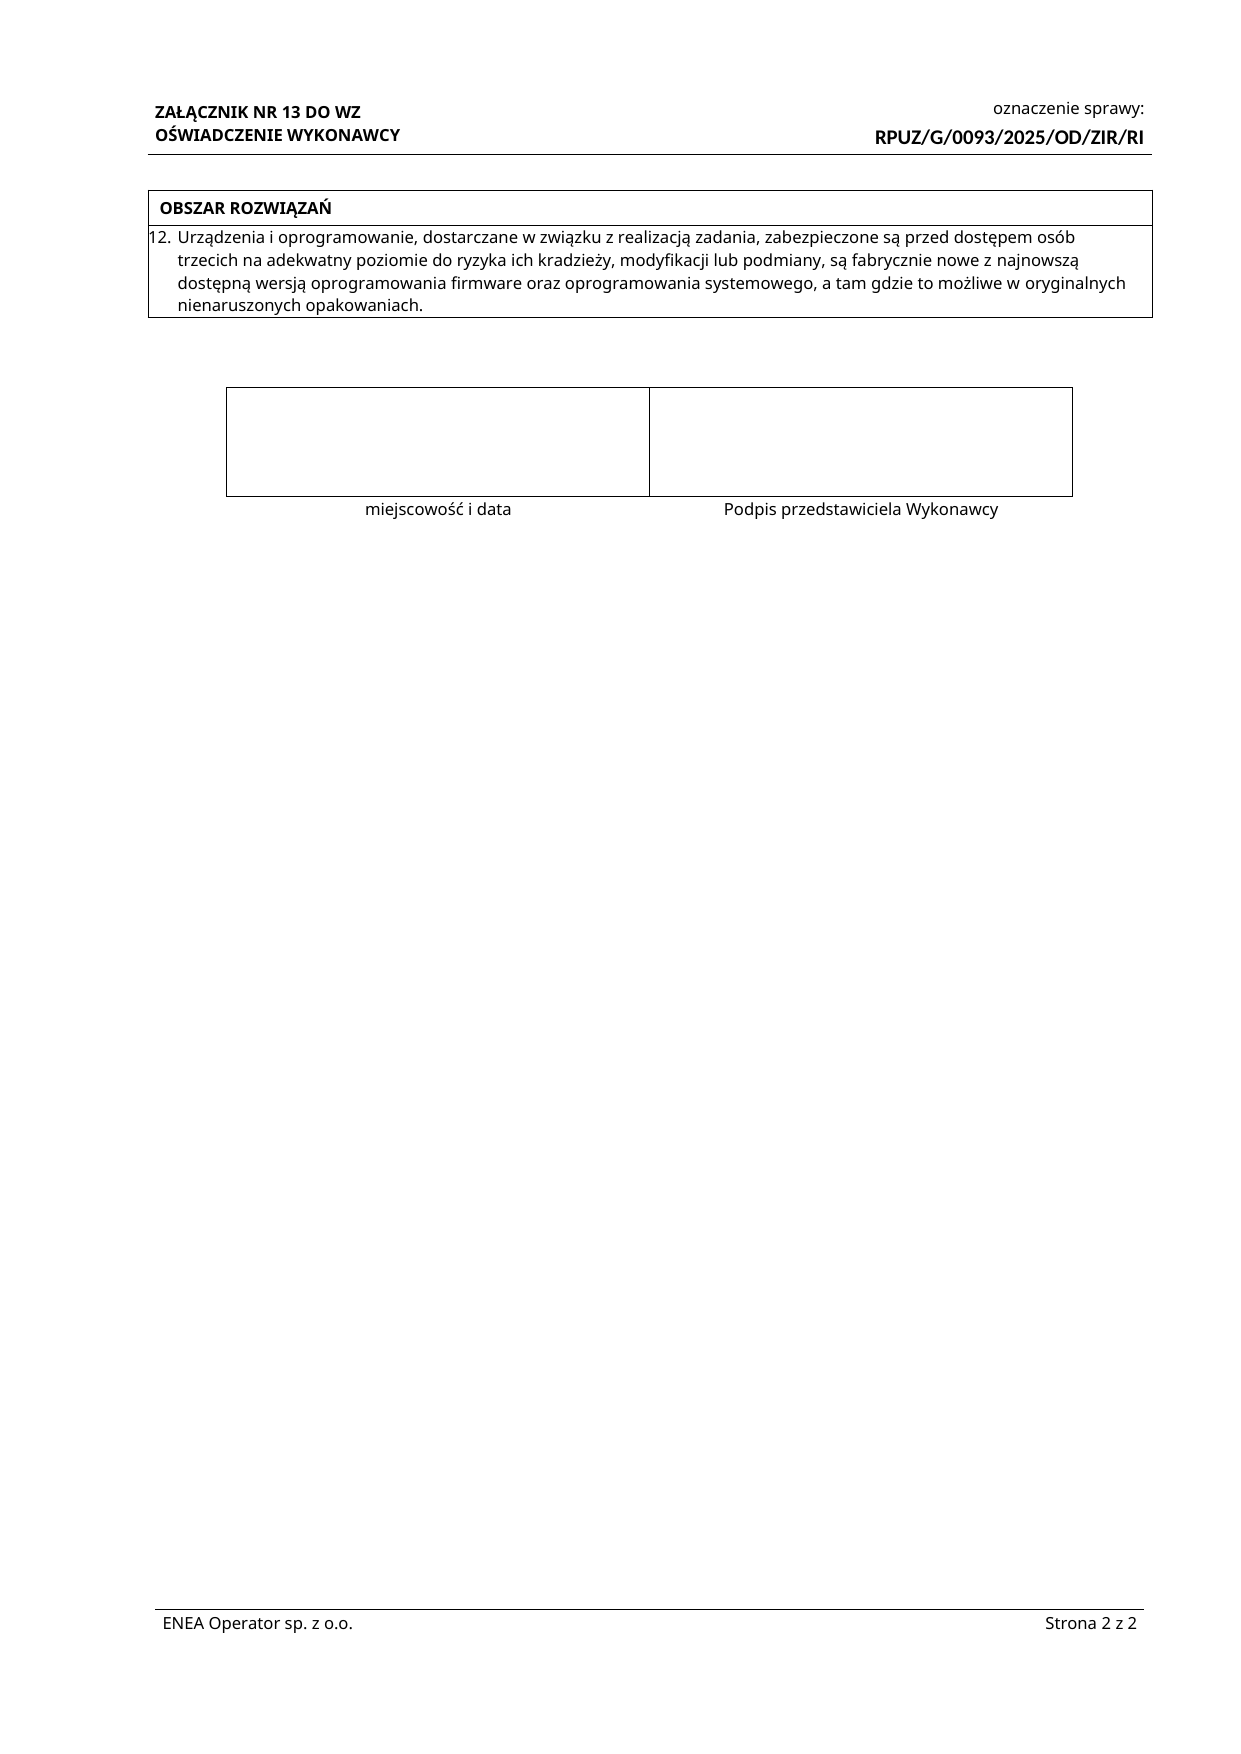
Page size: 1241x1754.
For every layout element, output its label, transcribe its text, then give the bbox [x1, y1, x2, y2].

table_header OBSZAR ROZWIĄZAŃ [149, 191, 1152, 225]
table_cell Podpis przedstawiciela Wykonawcy [650, 497, 1073, 520]
table_header [650, 388, 1072, 496]
table_header [227, 388, 649, 496]
table_cell miejscowość i data [227, 497, 649, 520]
table_cell Urządzenia i oprogramowanie, dostarczane w związku z realizacją zadania, zabezpieczone są przed dostępem osób trzecich na adekwatny poziomie do ryzyka ich kradzieży, modyfikacji lub podmiany, są fabrycznie nowe z najnowszą dostępną wersją oprogramowania firmware oraz oprogramowania systemowego, a tam gdzie to możliwe w oryginalnych nienaruszonych opakowaniach. [149, 226, 1152, 317]
